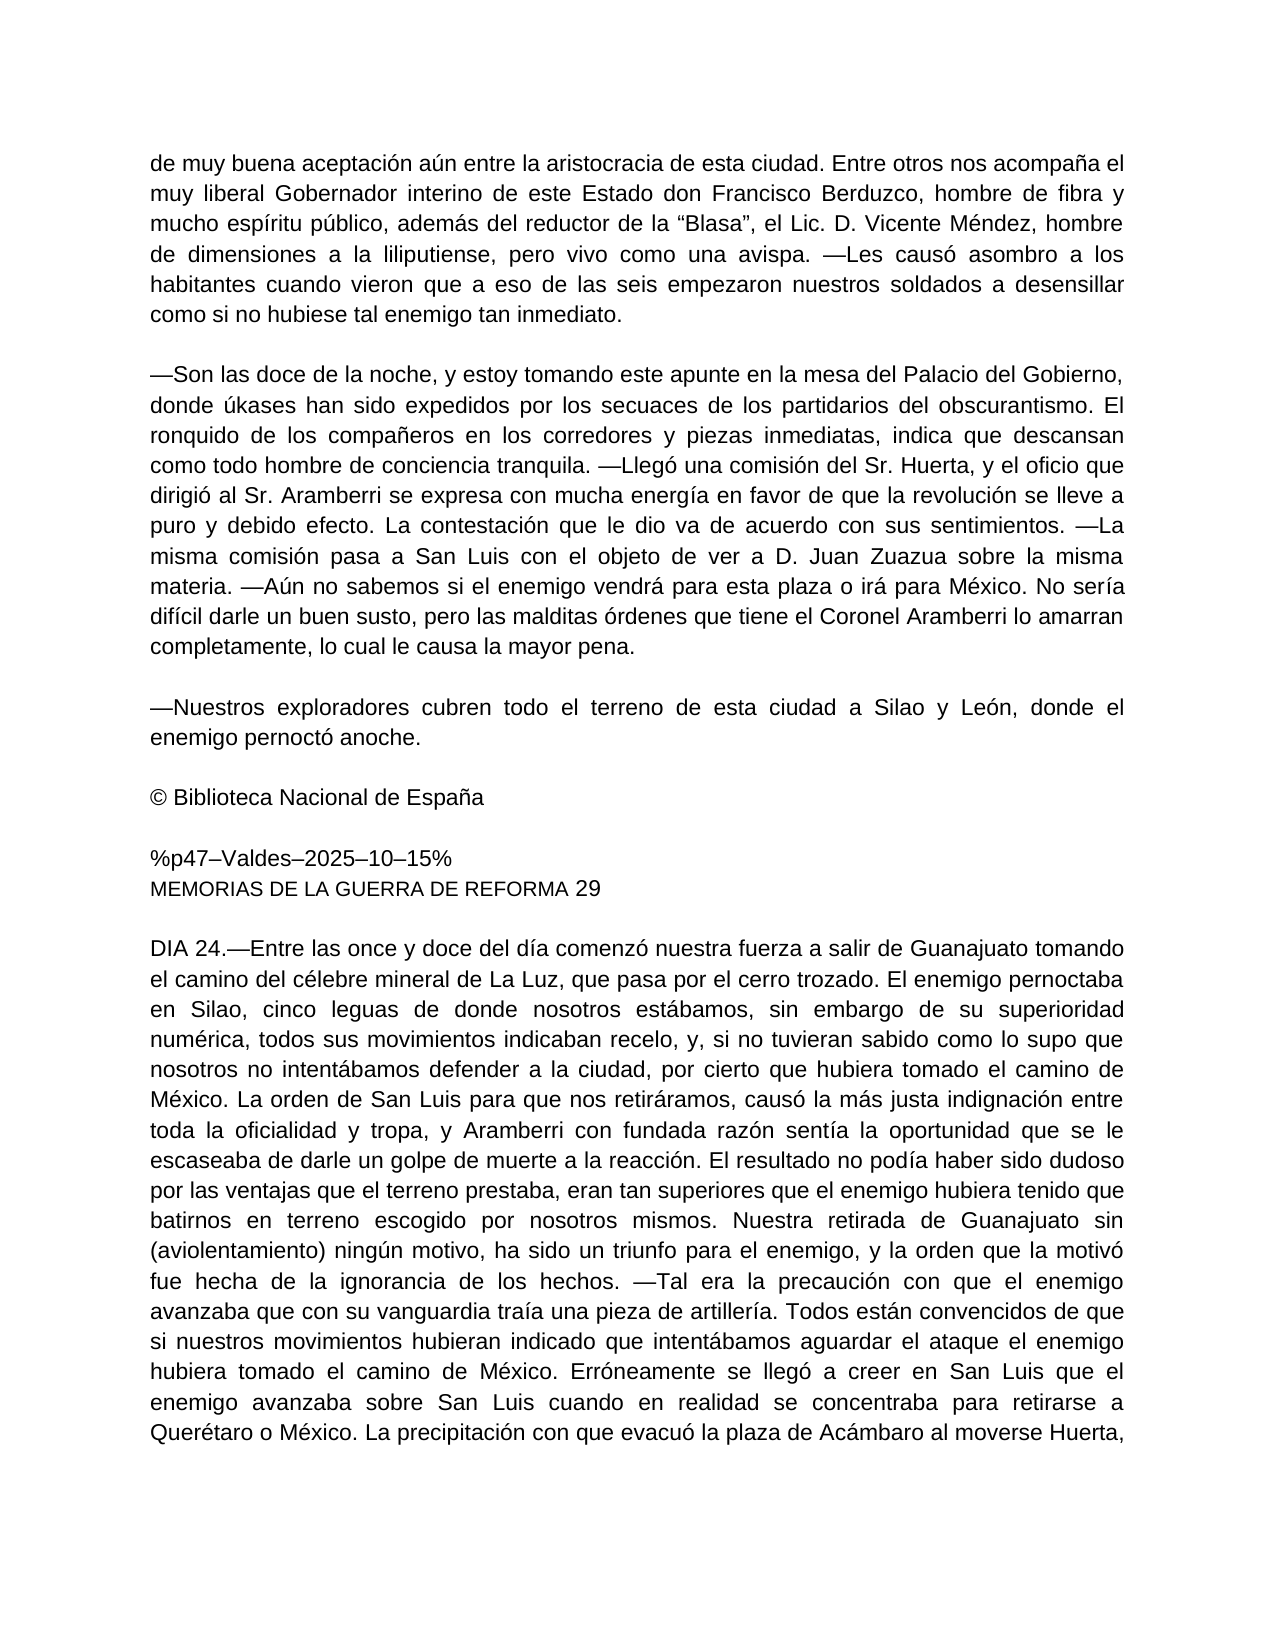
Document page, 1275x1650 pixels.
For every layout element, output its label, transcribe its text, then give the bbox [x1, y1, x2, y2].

text MEMORIAS DE LA GUERRA DE REFORMA 29 [150, 875, 1125, 901]
text —Son las doce de la noche, y estoy tomando este apunte en la mesa del Palacio del Gobierno, donde úkases han sido expedidos por los secuaces de los partidarios del obscurantismo. El ronquido de los compañeros en los corredores y piezas inmediatas, indica que descansan como todo hombre de conciencia tranquila. —Llegó una comisión del Sr. Huerta, y el oficio que dirigió al Sr. Aramberri se expresa con mucha energía en favor de que la revolución se lleve a puro y debido efecto. La contestación que le dio va de acuerdo con sus sentimientos. —La misma comisión pasa a San Luis con el objeto de ver a D. Juan Zuazua sobre la misma materia. —Aún no sabemos si el enemigo vendrá para esta plaza o irá para México. No sería difícil darle un buen susto, pero las malditas órdenes que tiene el Coronel Aramberri lo amarran completamente, lo cual le causa la mayor pena. [150, 361, 1125, 660]
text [150, 935, 1125, 1445]
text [150, 150, 1125, 327]
text —Nuestros exploradores cubren todo el terreno de esta ciudad a Silao y León, donde el enemigo pernoctó anoche. [150, 694, 1125, 750]
text © Biblioteca Nacional de España [150, 784, 1125, 811]
text %p47–Valdes–2025–10–15% [150, 845, 1125, 871]
